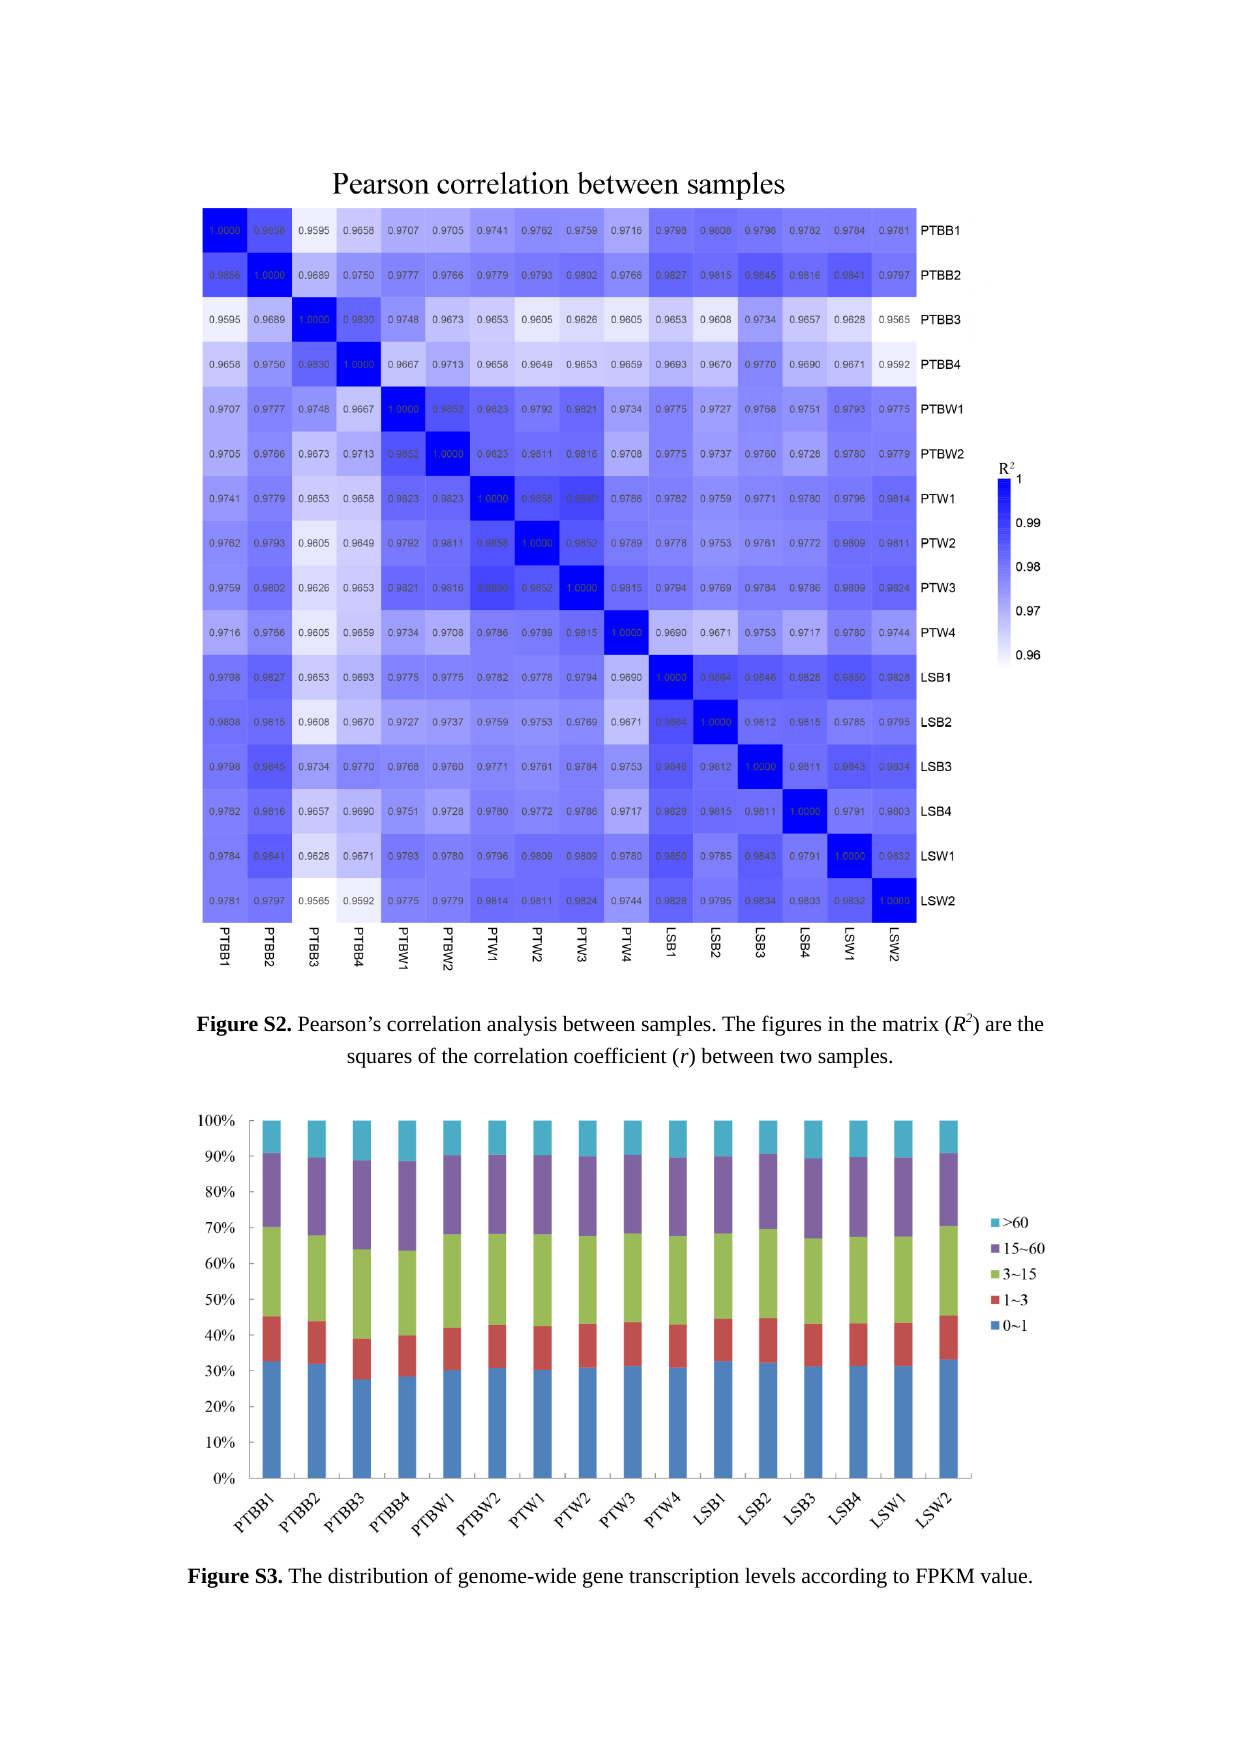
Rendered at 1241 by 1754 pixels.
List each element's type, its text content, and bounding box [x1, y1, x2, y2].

picture [187, 1104, 1053, 1548]
text Figure S2. Pearson’s correlation analysis between samples. The figures in the matrix (R2) are the squares of the correlation coefficient (r) between two samples. [187, 981, 1053, 1072]
text Figure S3. The distribution of genome-wide gene transcription levels according to FPKM value. [187, 1559, 1053, 1592]
picture [187, 162, 1053, 981]
